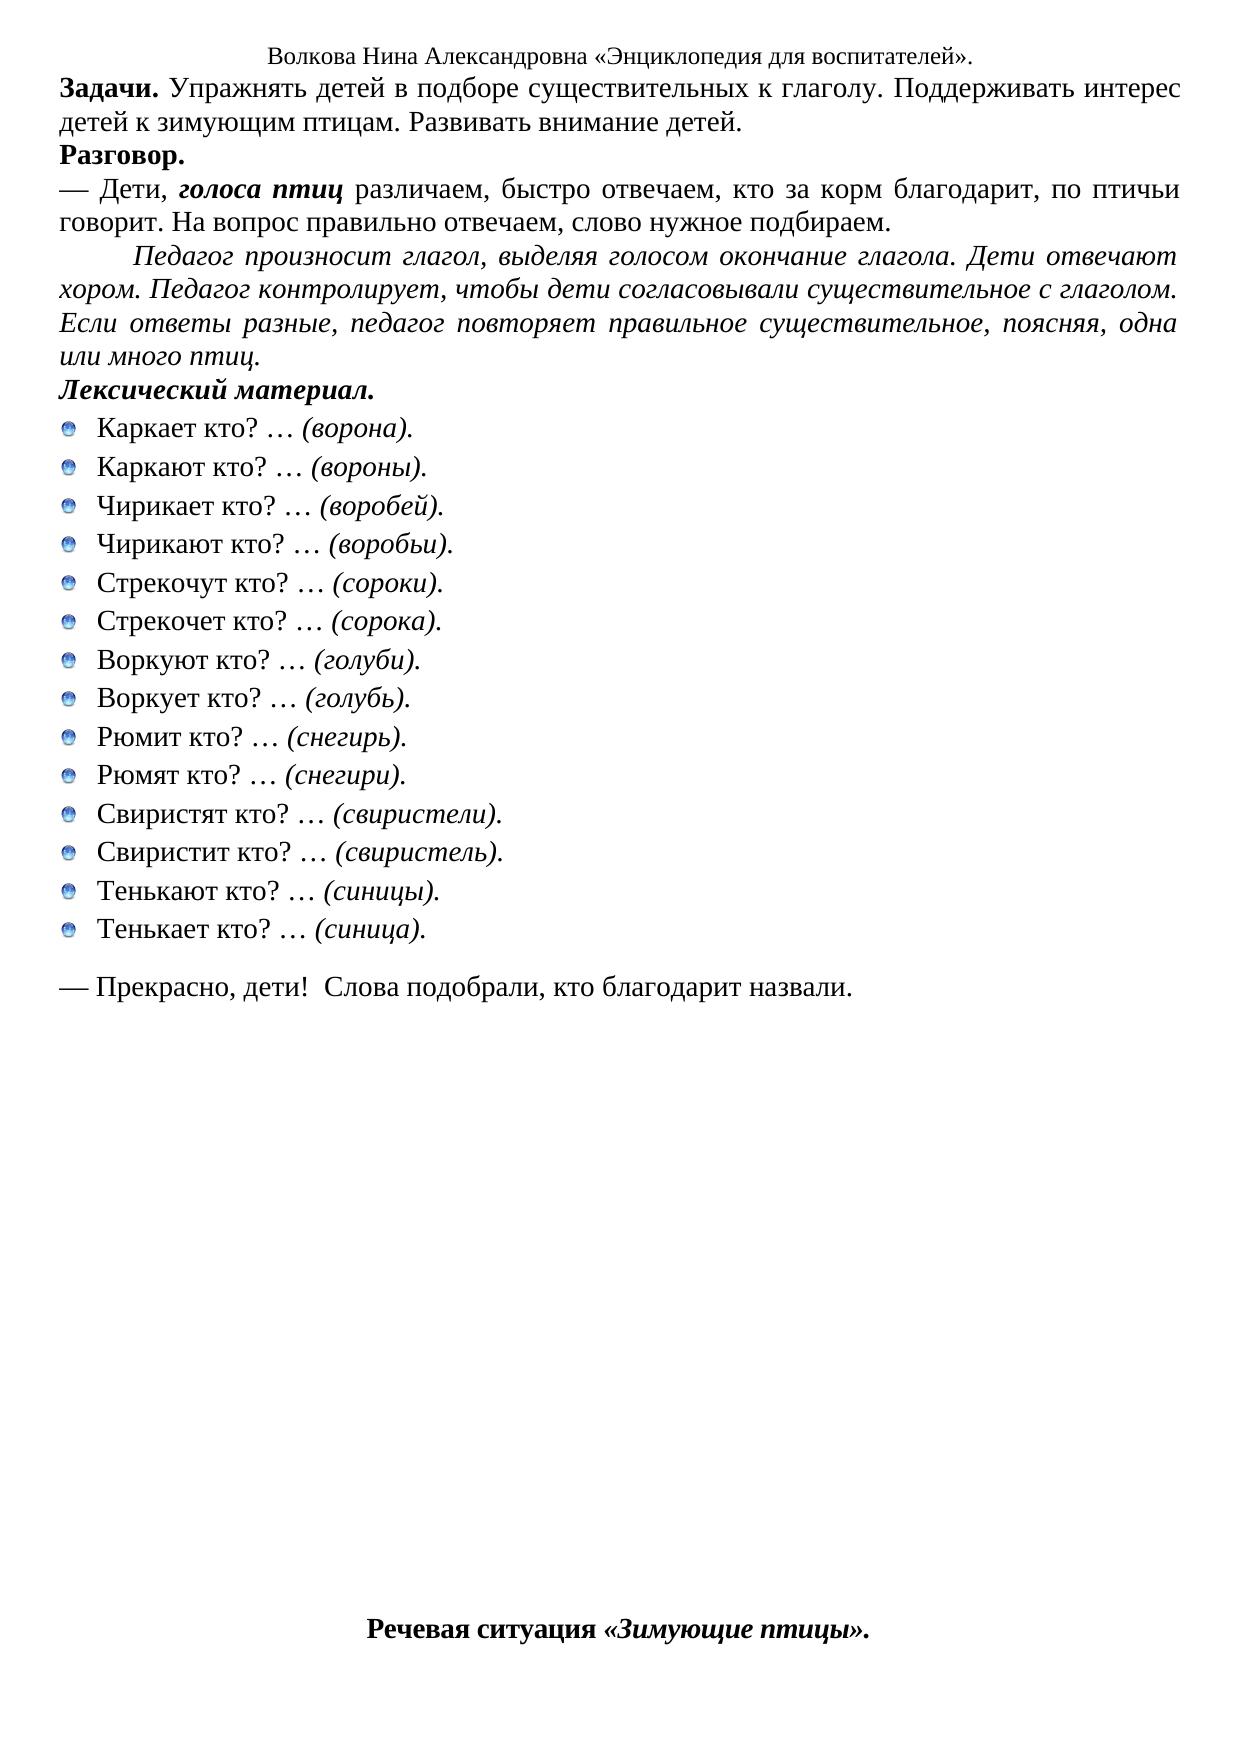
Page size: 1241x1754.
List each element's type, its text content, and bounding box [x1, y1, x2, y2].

picture [60, 575, 77, 592]
picture [60, 652, 77, 670]
text — Дети, голоса птиц различаем, быстро отвечаем, кто за корм благодарит, по птичьи говорит. На вопрос правильно отвечаем, слово нужное подбираем. [59, 171, 1181, 238]
list Стрекочет кто? … (сорока). [59, 603, 1181, 637]
list Воркует кто? … (голубь). [59, 680, 1181, 714]
text Задачи. Упражнять детей в подборе существительных к глаголу. Поддерживать интерес детей к зимующим птицам. Развивать внимание детей. [59, 70, 1181, 137]
picture [60, 536, 77, 554]
picture [60, 806, 77, 824]
list Рюмит кто? … (снегирь). [59, 719, 1181, 752]
picture [60, 883, 77, 901]
list Тенькает кто? … (синица). [59, 912, 1181, 945]
list Рюмят кто? … (снегири). [59, 757, 1181, 791]
list Свиристит кто? … (свиристель). [59, 834, 1181, 868]
list Чирикают кто? … (воробьи). [59, 526, 1181, 560]
text Речевая ситуация «Зимующие птицы». [59, 1611, 1181, 1645]
picture [60, 614, 77, 631]
list Чирикает кто? … (воробей). [59, 488, 1181, 521]
list Тенькают кто? … (синицы). [59, 873, 1181, 907]
picture [60, 729, 77, 747]
picture [60, 498, 77, 515]
picture [60, 768, 77, 785]
list Каркает кто? … (ворона). [59, 411, 1181, 444]
text Лексический материал. [59, 372, 1181, 406]
list Каркают кто? … (вороны). [59, 449, 1181, 483]
picture [60, 691, 77, 708]
text — Прекрасно, дети! Слова подобрали, кто благодарит назвали. [59, 969, 1181, 1003]
picture [60, 922, 77, 939]
list Свиристят кто? … (свиристели). [59, 796, 1181, 829]
list Стрекочут кто? … (сороки). [59, 565, 1181, 598]
text Разговор. [59, 137, 1181, 171]
text Педагог произносит глагол, выделяя голосом окончание глагола. Дети отвечают хором. Педагог контролирует, чтобы дети согласовывали существительное с глаголом. Если ответы разные, педагог повторяет правильное существительное, поясняя, одна или много птиц. [59, 238, 1181, 372]
picture [60, 845, 77, 862]
list Воркуют кто? … (голуби). [59, 642, 1181, 675]
picture [60, 459, 77, 477]
picture [60, 421, 77, 438]
